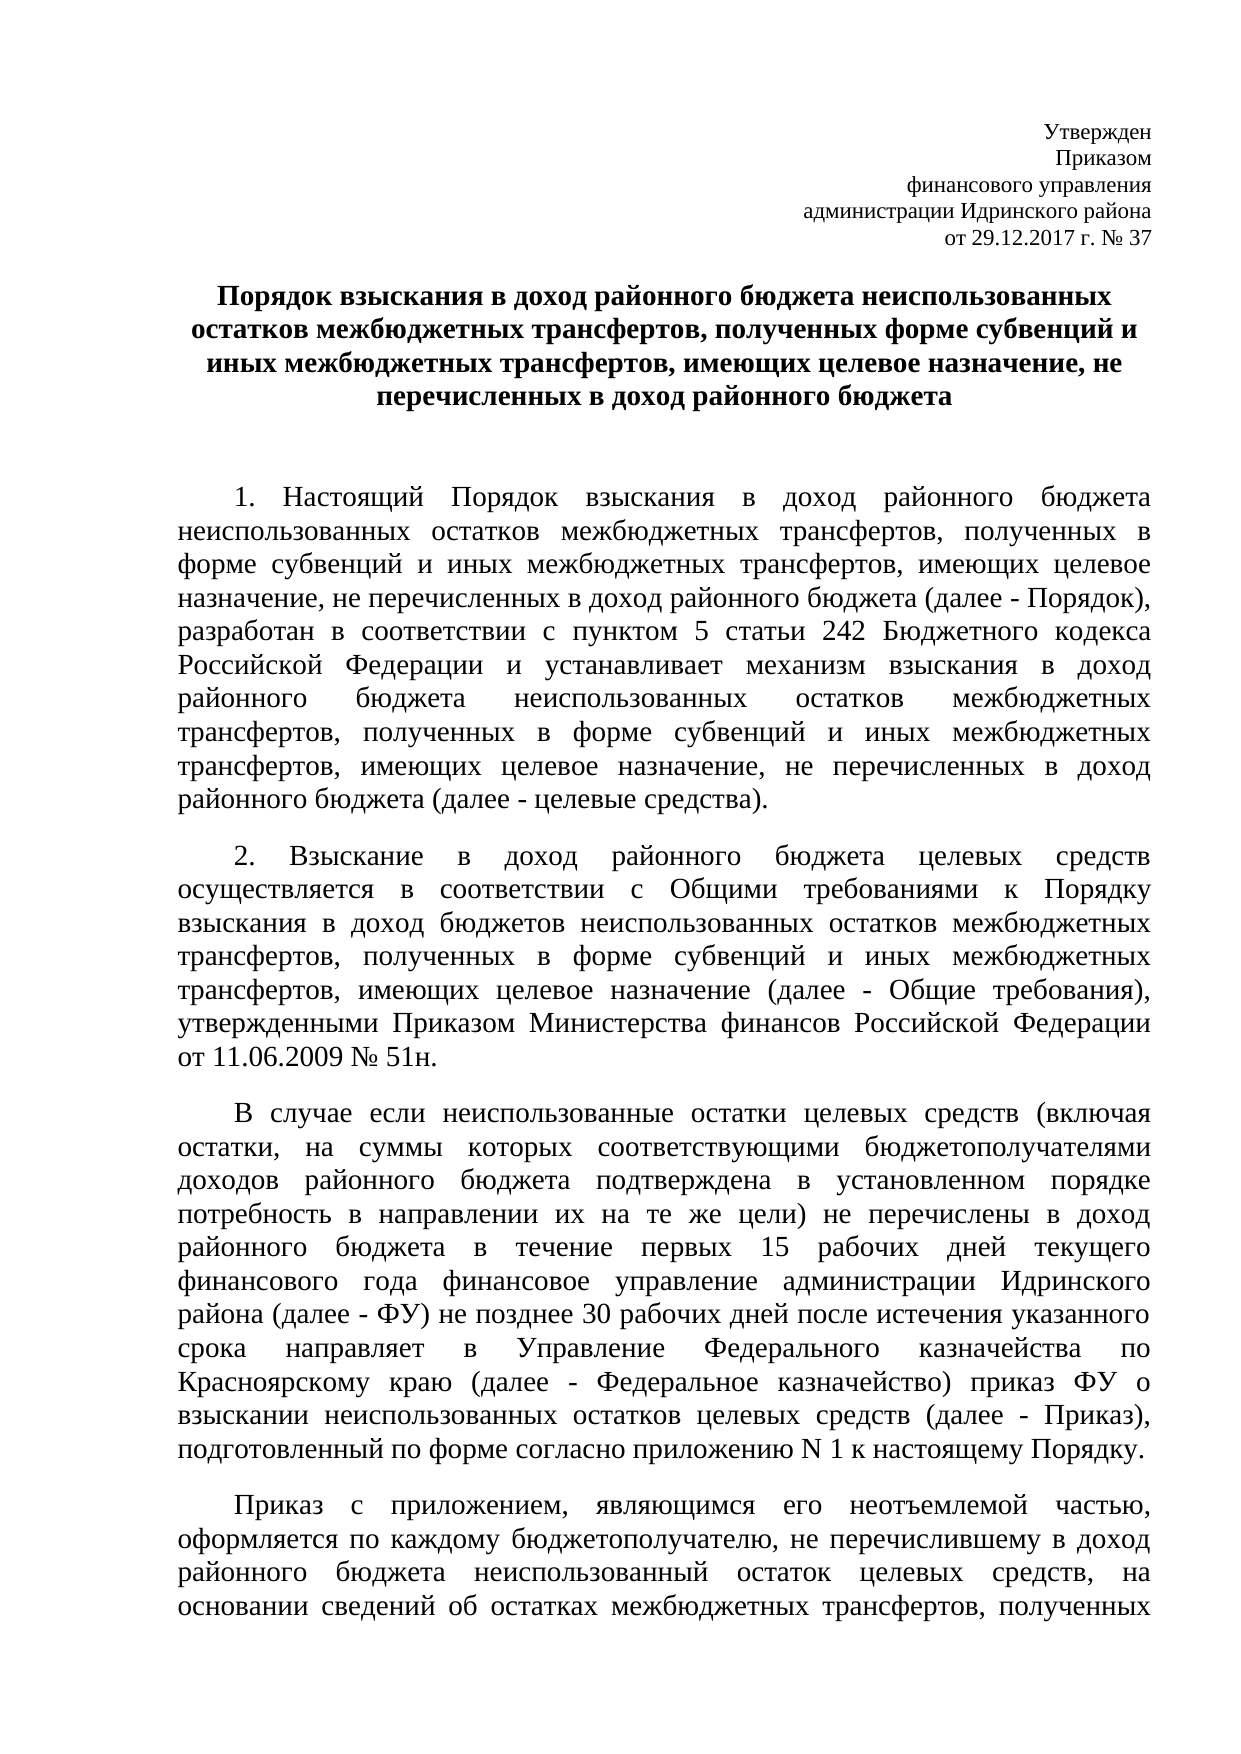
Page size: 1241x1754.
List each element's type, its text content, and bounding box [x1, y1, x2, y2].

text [177, 1487, 1152, 1621]
text финансового управления [177, 171, 1152, 197]
text 2. Взыскание в доход районного бюджета целевых средств осуществляется в соответствии с Общими требованиями к Порядку взыскания в доход бюджетов неиспользованных остатков межбюджетных трансфертов, полученных в форме субвенций и иных межбюджетных трансфертов, имеющих целевое назначение (далее - Общие требования), утвержденными Приказом Министерства финансов Российской Федерации от 11.06.2009 № 51н. [177, 838, 1152, 1072]
text 1. Настоящий Порядок взыскания в доход районного бюджета неиспользованных остатков межбюджетных трансфертов, полученных в форме субвенций и иных межбюджетных трансфертов, имеющих целевое назначение, не перечисленных в доход районного бюджета (далее - Порядок), разработан в соответствии с пунктом 5 статьи 242 Бюджетного кодекса Российской Федерации и устанавливает механизм взыскания в доход районного бюджета неиспользованных остатков межбюджетных трансфертов, полученных в форме субвенций и иных межбюджетных трансфертов, имеющих целевое назначение, не перечисленных в доход районного бюджета (далее - целевые средства). [177, 479, 1152, 815]
text В случае если неиспользованные остатки целевых средств (включая остатки, на суммы которых соответствующими бюджетополучателями доходов районного бюджета подтверждена в установленном порядке потребность в направлении их на те же цели) не перечислены в доход районного бюджета в течение первых 15 рабочих дней текущего финансового года финансовое управление администрации Идринского района (далее - ФУ) не позднее 30 рабочих дней после истечения указанного срока направляет в Управление Федерального казначейства по Красноярскому краю (далее - Федеральное казначейство) приказ ФУ о взыскании неиспользованных остатков целевых средств (далее - Приказ), подготовленный по форме согласно приложению N 1 к настоящему Порядку. [177, 1095, 1152, 1464]
text от 29.12.2017 г. № 37 [177, 223, 1152, 250]
text администрации Идринского района [177, 197, 1152, 223]
title Порядок взыскания в доход районного бюджета неиспользованных остатков межбюджетных трансфертов, полученных форме субвенций и иных межбюджетных трансфертов, имеющих целевое назначение, не перечисленных в доход районного бюджета [177, 278, 1152, 412]
text Утвержден [177, 118, 1152, 144]
text Приказом [177, 144, 1152, 171]
